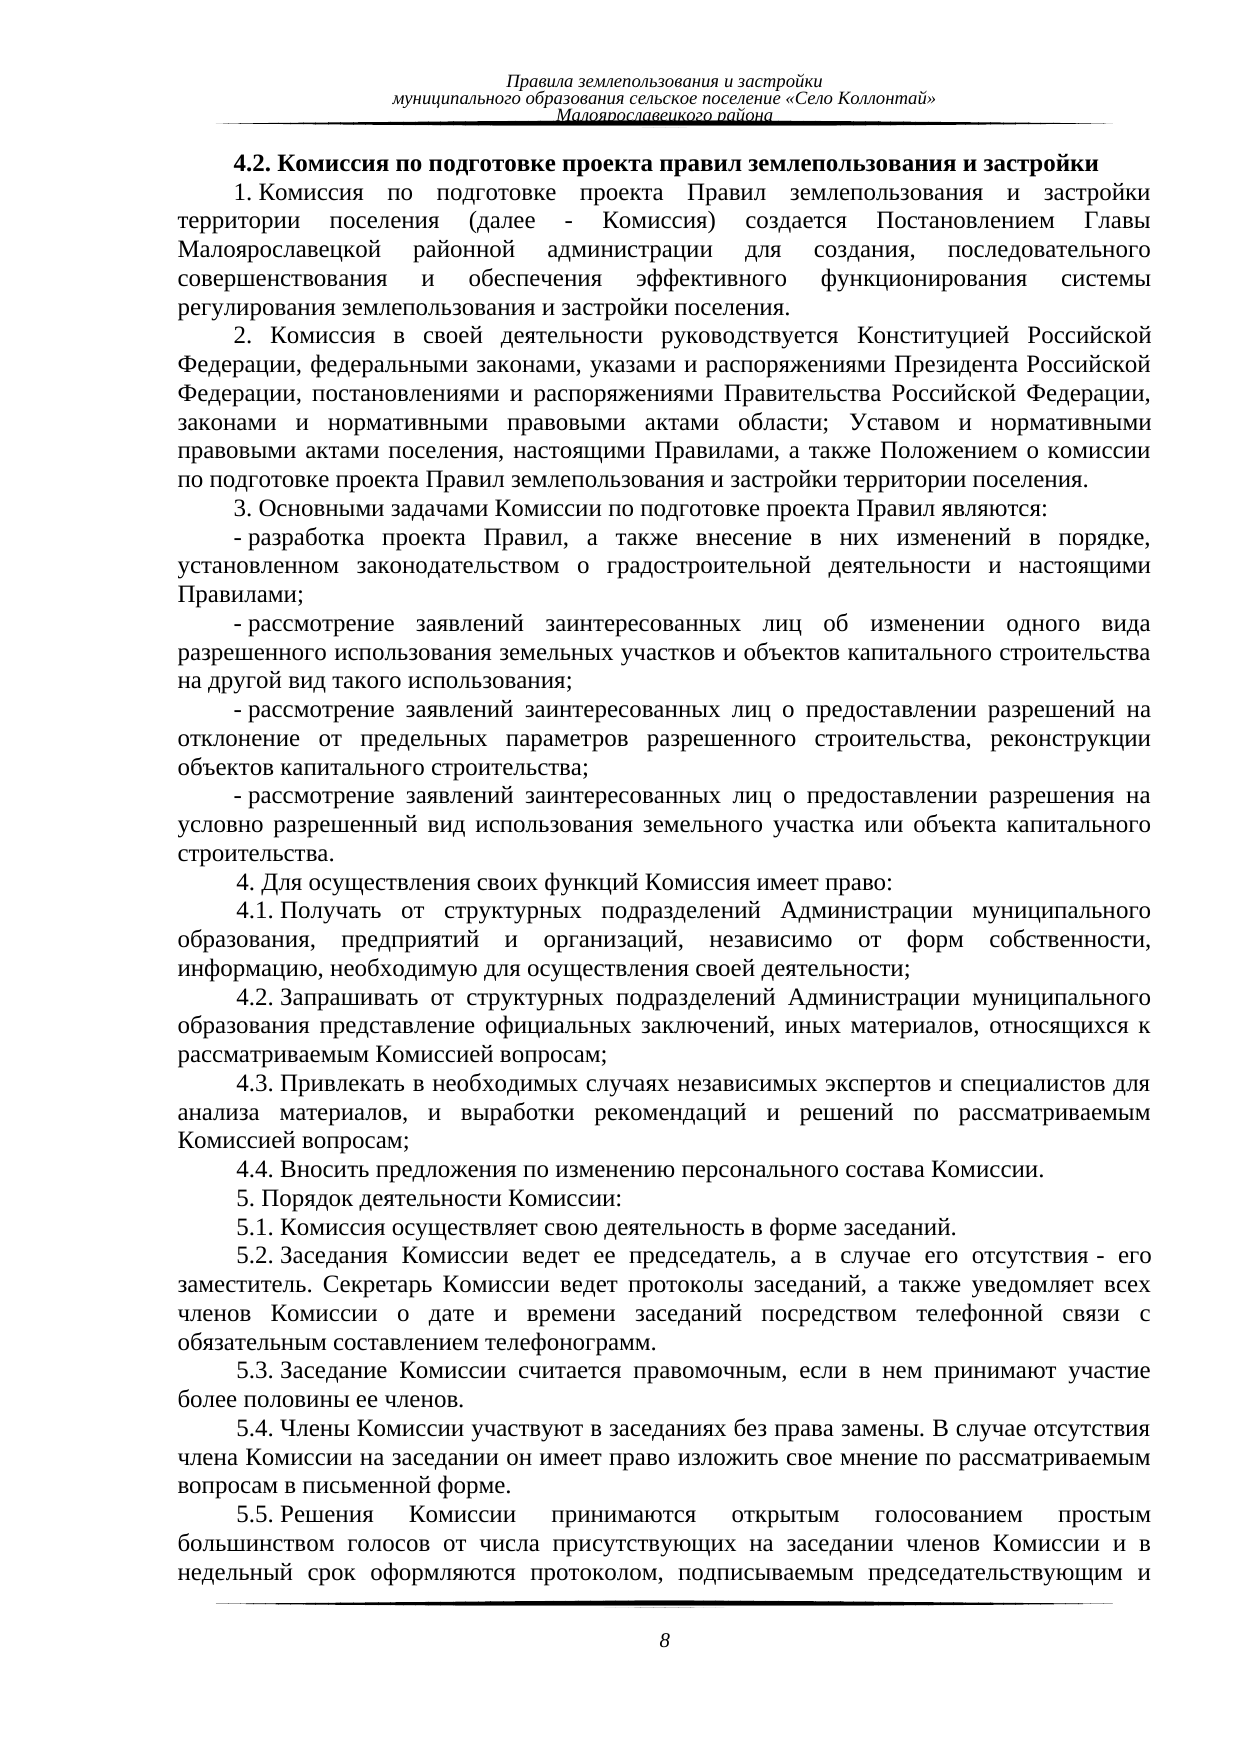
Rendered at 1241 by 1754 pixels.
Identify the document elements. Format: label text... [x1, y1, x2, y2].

text 3. Основными задачами Комиссии по подготовке проекта Правил являются: [177, 493, 1152, 522]
text 4. Для осуществления своих функций Комиссия имеет право: [177, 867, 1152, 895]
text 5.2. Заседания Комиссии ведет ее председатель, а в случае его отсутствия - его заместитель. Секретарь Комиссии ведет протоколы заседаний, а также уведомляет всех членов Комиссии о дате и времени заседаний посредством телефонной связи с обязательным составлением телефонограмм. [177, 1240, 1152, 1355]
text 4.1. Получать от структурных подразделений Администрации муниципального образования, предприятий и организаций, независимо от форм собственности, информацию, необходимую для осуществления своей деятельности; [177, 895, 1152, 982]
text 2. Комиссия в своей деятельности руководствуется Конституцией Российской Федерации, федеральными законами, указами и распоряжениями Президента Российской Федерации, постановлениями и распоряжениями Правительства Российской Федерации, законами и нормативными правовыми актами области; Уставом и нормативными правовыми актами поселения, настоящими Правилами, а также Положением о комиссии по подготовке проекта Правил землепользования и застройки территории поселения. [177, 320, 1152, 493]
text 5. Порядок деятельности Комиссии: [177, 1183, 1152, 1212]
text 4.2. Комиссия по подготовке проекта правил землепользования и застройки [177, 148, 1152, 177]
text 4.3. Привлекать в необходимых случаях независимых экспертов и специалистов для анализа материалов, и выработки рекомендаций и решений по рассматриваемым Комиссией вопросам; [177, 1068, 1152, 1154]
text - рассмотрение заявлений заинтересованных лиц об изменении одного вида разрешенного использования земельных участков и объектов капитального строительства на другой вид такого использования; [177, 608, 1152, 694]
picture [215, 1600, 1113, 1608]
text - рассмотрение заявлений заинтересованных лиц о предоставлении разрешения на условно разрешенный вид использования земельного участка или объекта капитального строительства. [177, 780, 1152, 867]
text 4.2. Запрашивать от структурных подразделений Администрации муниципального образования представление официальных заключений, иных материалов, относящихся к рассматриваемым Комиссией вопросам; [177, 982, 1152, 1068]
picture [215, 119, 1113, 128]
text - разработка проекта Правил, а также внесение в них изменений в порядке, установленном законодательством о градостроительной деятельности и настоящими Правилами; [177, 522, 1152, 608]
text 4.4. Вносить предложения по изменению персонального состава Комиссии. [177, 1154, 1152, 1183]
text 1. Комиссия по подготовке проекта Правил землепользования и застройки территории поселения (далее - Комиссия) создается Постановлением Главы Малоярославецкой районной администрации для создания, последовательного совершенствования и обеспечения эффективного функционирования системы регулирования землепользования и застройки поселения. [177, 177, 1152, 320]
text 5.3. Заседание Комиссии считается правомочным, если в нем принимают участие более половины ее членов. [177, 1355, 1152, 1413]
text 5.1. Комиссия осуществляет свою деятельность в форме заседаний. [177, 1212, 1152, 1240]
text - рассмотрение заявлений заинтересованных лиц о предоставлении разрешений на отклонение от предельных параметров разрешенного строительства, реконструкции объектов капитального строительства; [177, 694, 1152, 780]
text 5.4. Члены Комиссии участвуют в заседаниях без права замены. В случае отсутствия члена Комиссии на заседании он имеет право изложить свое мнение по рассматриваемым вопросам в письменной форме. [177, 1413, 1152, 1499]
